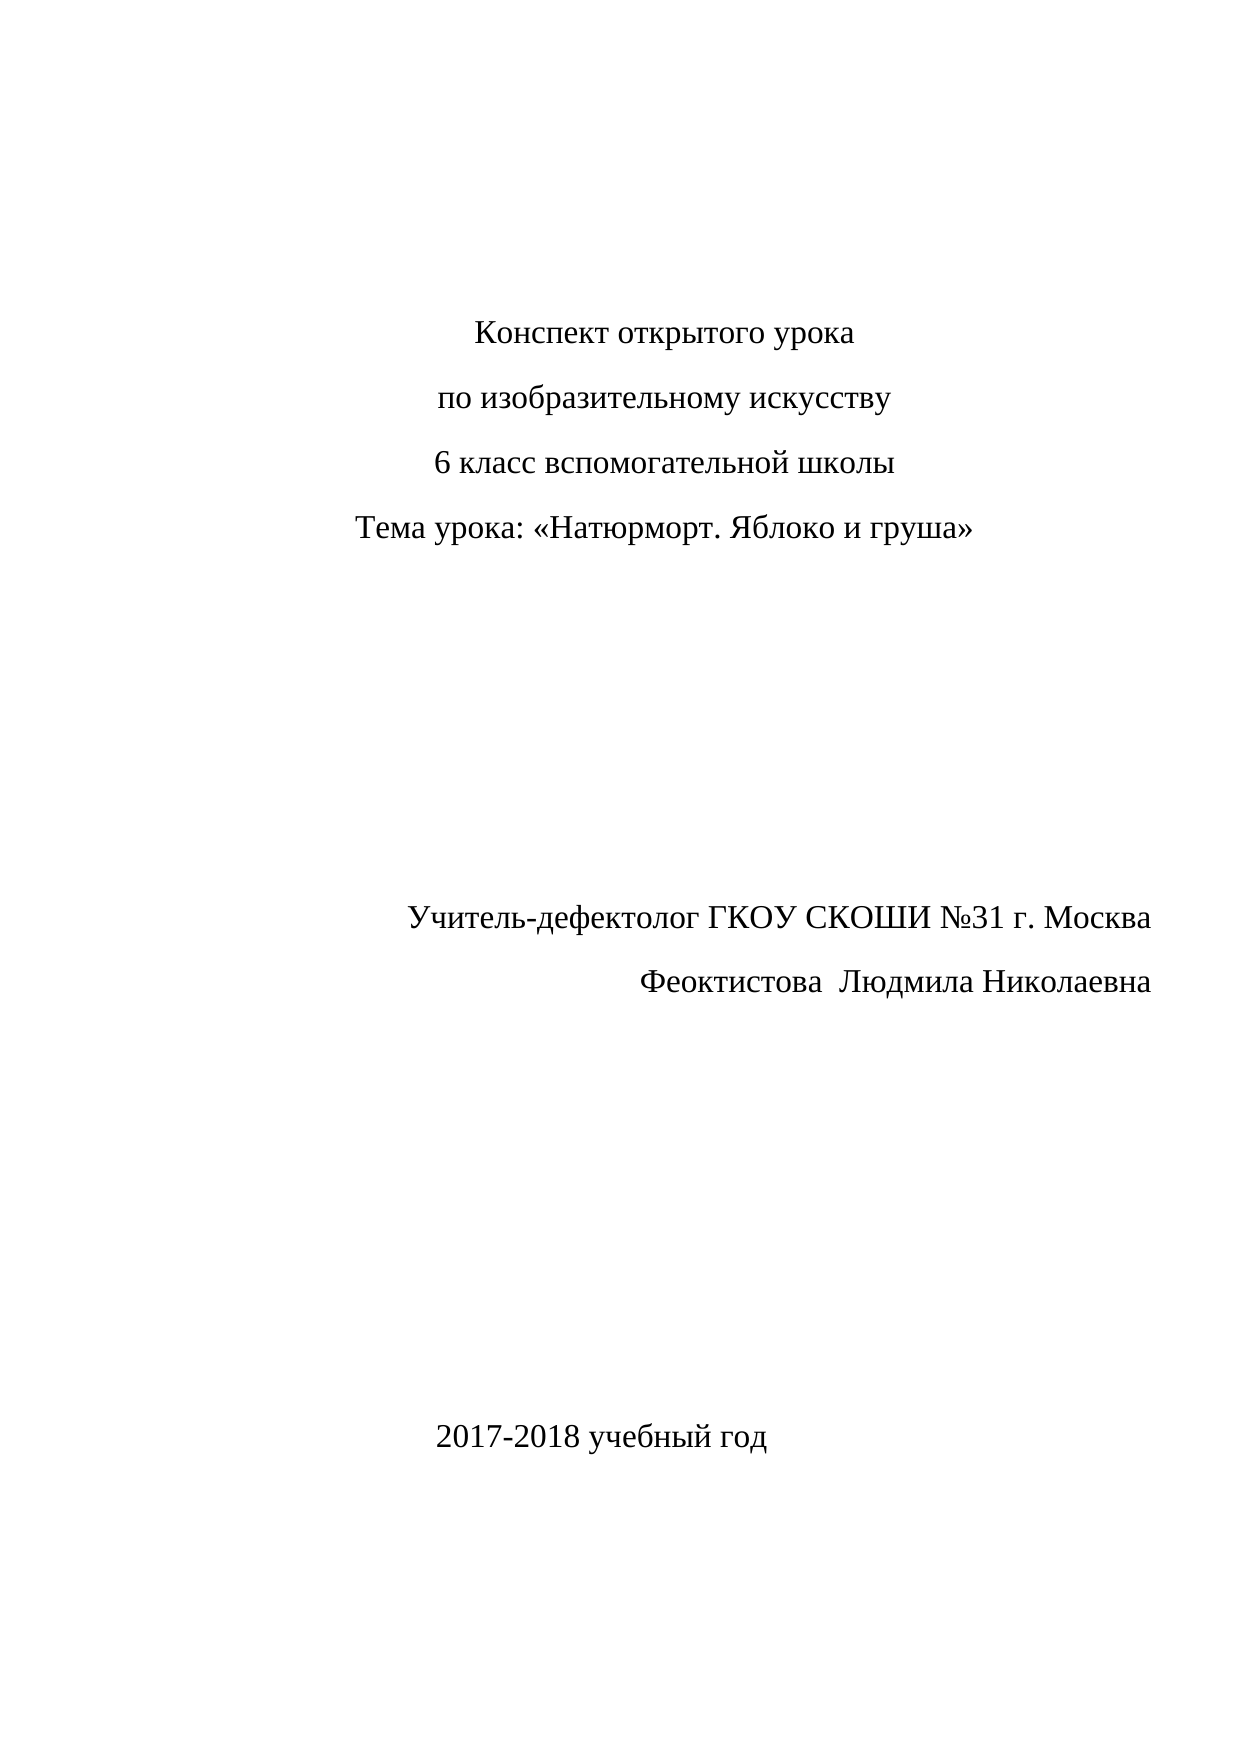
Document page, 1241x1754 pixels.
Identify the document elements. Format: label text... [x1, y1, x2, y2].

text Феоктистова Людмила Николаевна [177, 962, 1152, 1000]
text Тема урока: «Натюрморт. Яблоко и груша» [177, 507, 1152, 546]
text Учитель-дефектолог ГКОУ СКОШИ №31 г. Москва [177, 897, 1152, 935]
text Конспект открытого урока [177, 313, 1152, 351]
text 6 класс вспомогательной школы [177, 443, 1152, 481]
text 2017-2018 учебный год [177, 1416, 1152, 1454]
text по изобразительному искусству [177, 378, 1152, 416]
